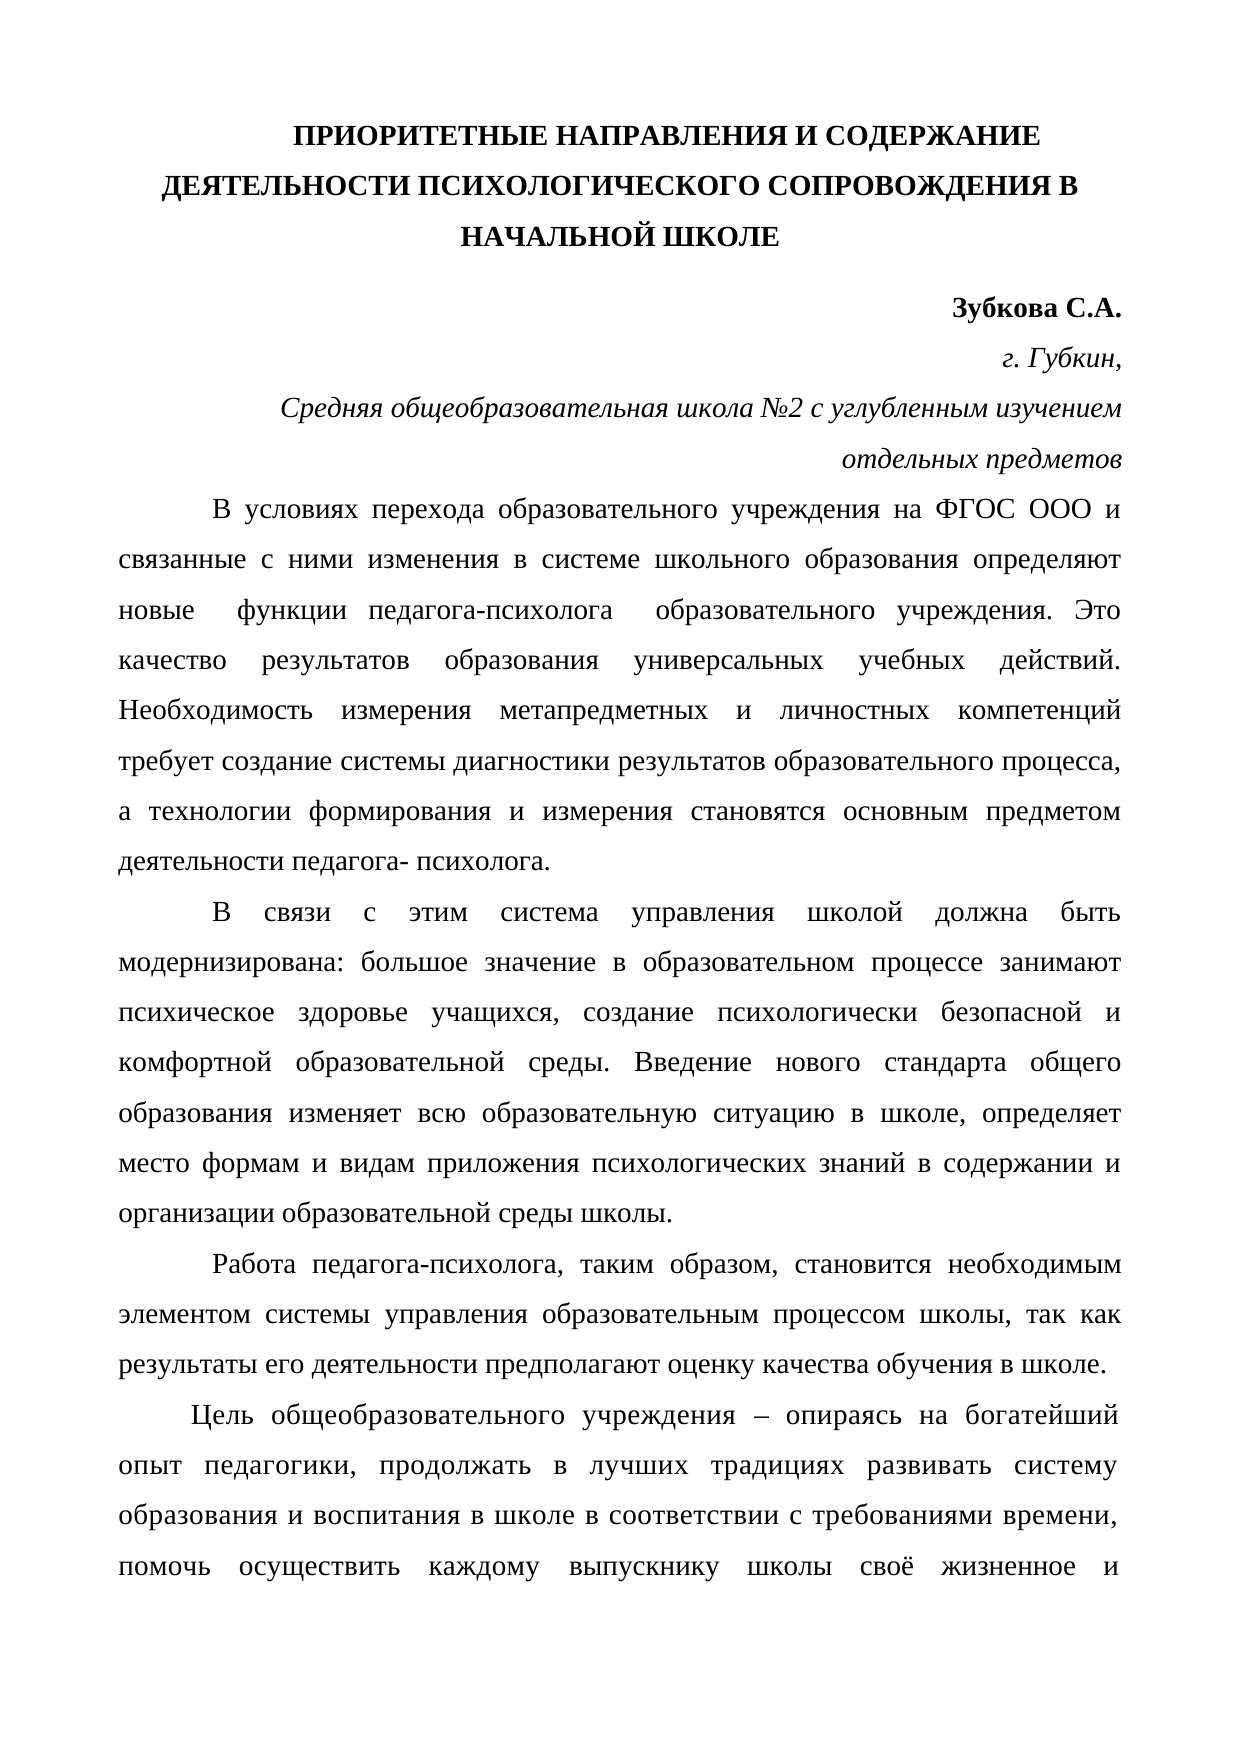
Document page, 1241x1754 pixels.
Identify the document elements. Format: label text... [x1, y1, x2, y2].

text Средняя общеобразовательная школа №2 с углубленным изучением отдельных предметов [118, 391, 1122, 474]
text г. Губкин, [118, 340, 1122, 374]
text В условиях перехода образовательного учреждения на ФГОС ООО и связанные с ними изменения в системе школьного образования определяют новые функции педагога-психолога образовательного учреждения. Это качество результатов образования универсальных учебных действий. Необходимость измерения метапредметных и личностных компетенций требует создание системы диагностики результатов образовательного процесса, а технологии формирования и измерения становятся основным предметом деятельности педагога- психолога. [118, 491, 1122, 877]
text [118, 1397, 1119, 1581]
text Зубкова С.А. [118, 290, 1122, 323]
text В связи с этим система управления школой должна быть модернизирована: большое значение в образовательном процессе занимают психическое здоровье учащихся, создание психологически безопасной и комфортной образовательной среды. Введение нового стандарта общего образования изменяет всю образовательную ситуацию в школе, определяет место формам и видам приложения психологических знаний в содержании и организации образовательной среды школы. [118, 894, 1122, 1229]
text ПРИОРИТЕТНЫЕ НАПРАВЛЕНИЯ И СОДЕРЖАНИЕ ДЕЯТЕЛЬНОСТИ ПСИХОЛОГИЧЕСКОГО СОПРОВОЖДЕНИЯ В НАЧАЛЬНОЙ ШКОЛЕ [118, 118, 1122, 252]
text Работа педагога-психолога, таким образом, становится необходимым элементом системы управления образовательным процессом школы, так как результаты его деятельности предполагают оценку качества обучения в школе. [118, 1246, 1122, 1380]
